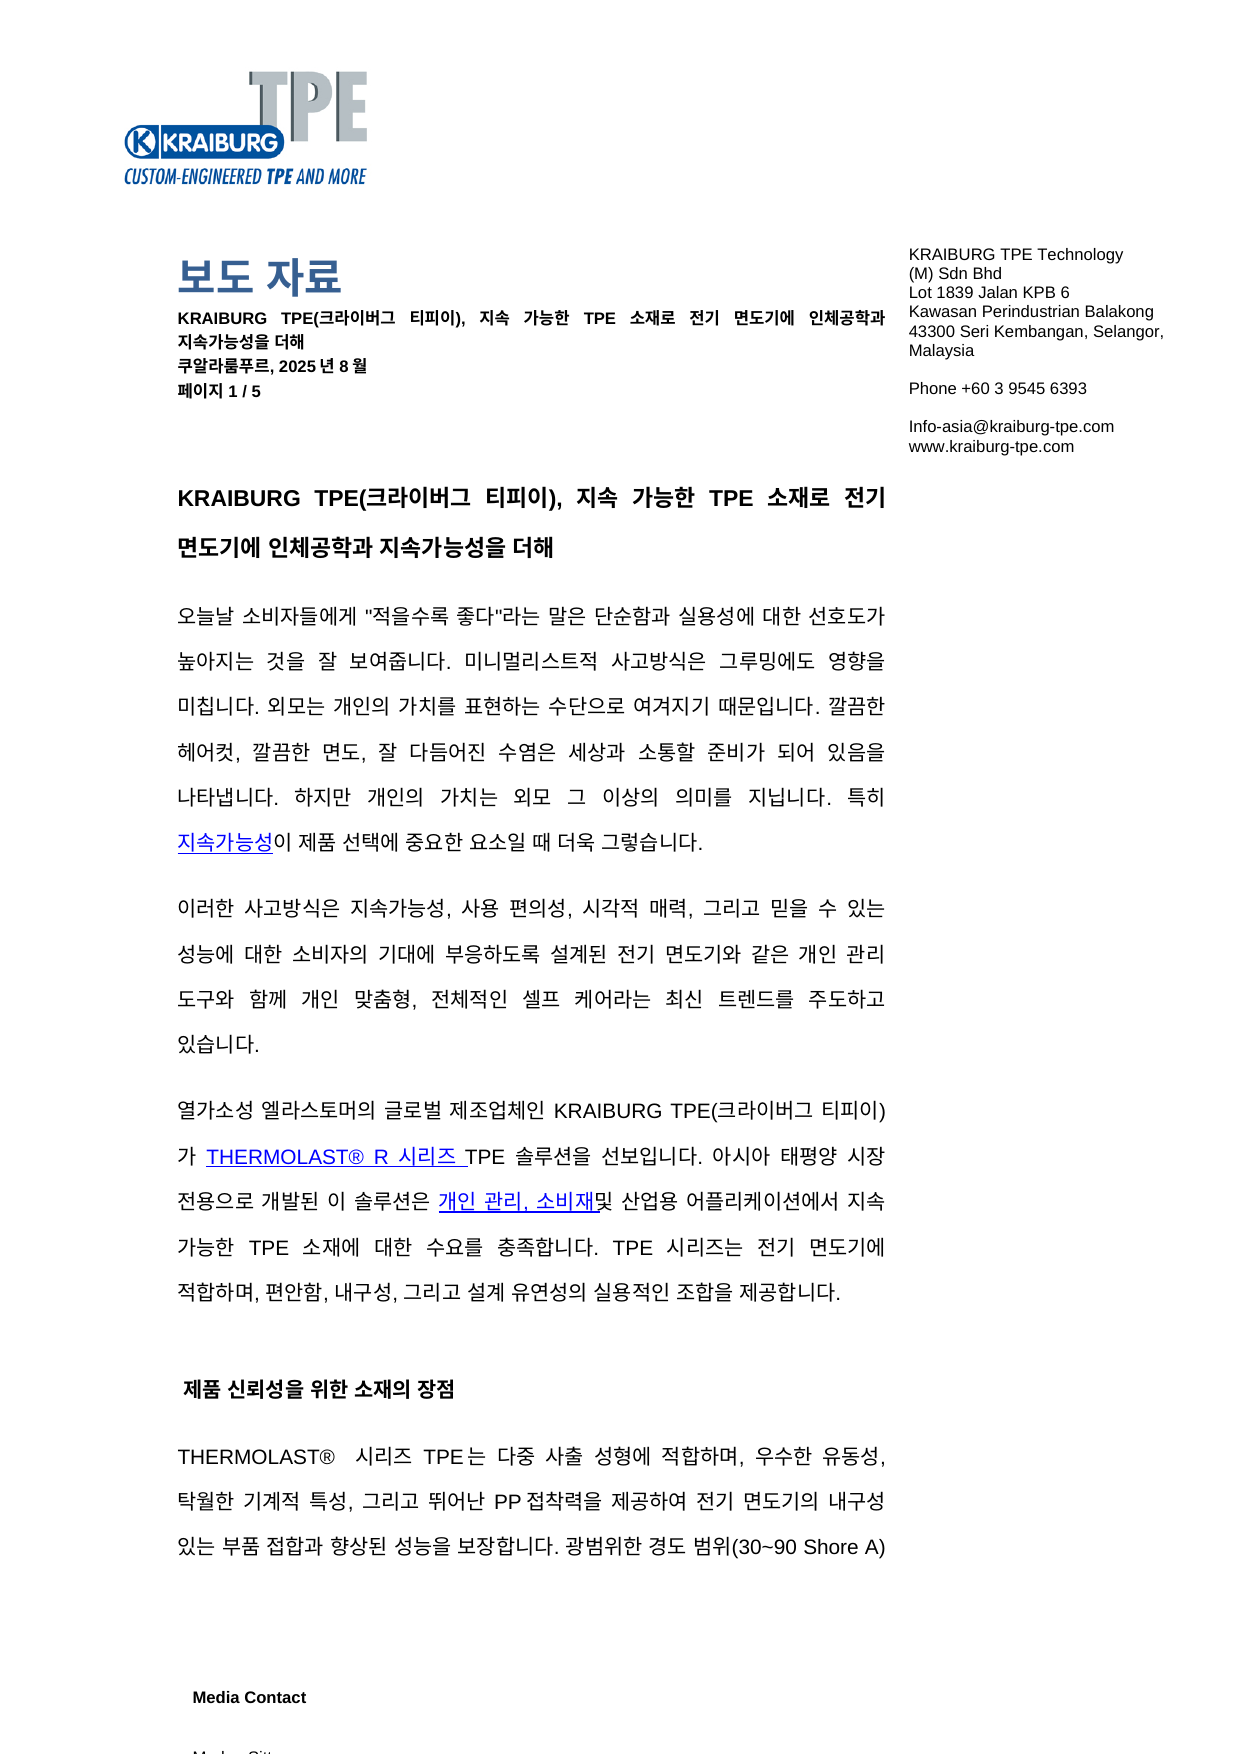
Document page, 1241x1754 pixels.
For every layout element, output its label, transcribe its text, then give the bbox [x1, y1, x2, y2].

text 열가소성 엘라스토머의 글로벌 제조업체인 KRAIBURG TPE(크라이버그 티피이)가 THERMOLAST® R 시리즈 TPE 솔루션을 선보입니다. 아시아 태평양 시장 전용으로 개발된 이 솔루션은 개인 관리, 소비재및 산업용 어플리케이션에서 지속 가능한 TPE 소재에 대한 수요를 충족합니다. TPE 시리즈는 전기 면도기에 적합하며, 편안함, 내구성, 그리고 설계 유연성의 실용적인 조합을 제공합니다. [177, 1095, 886, 1306]
text KRAIBURG TPE(크라이버그 티피이), 지속 가능한 TPE 소재로 전기 면도기에 인체공학과 지속가능성을 더해 [177, 479, 886, 563]
text 제품 신뢰성을 위한 소재의 장점 [177, 1374, 886, 1404]
text 오늘날 소비자들에게 "적을수록 좋다"라는 말은 단순함과 실용성에 대한 선호도가 높아지는 것을 잘 보여줍니다. 미니멀리스트적 사고방식은 그루밍에도 영향을 미칩니다. 외모는 개인의 가치를 표현하는 수단으로 여겨지기 때문입니다. 깔끔한 헤어컷, 깔끔한 면도, 잘 다듬어진 수염은 세상과 소통할 준비가 되어 있음을 나타냅니다. 하지만 개인의 가치는 외모 그 이상의 의미를 지닙니다. 특히 지속가능성이 제품 선택에 중요한 요소일 때 더욱 그렇습니다. [177, 600, 886, 857]
picture [112, 55, 379, 200]
text 이러한 사고방식은 지속가능성, 사용 편의성, 시각적 매력, 그리고 믿을 수 있는 성능에 대한 소비자의 기대에 부응하도록 설계된 전기 면도기와 같은 개인 관리 도구와 함께 개인 맞춤형, 전체적인 셀프 케어라는 최신 트렌드를 주도하고 있습니다. [177, 893, 886, 1059]
